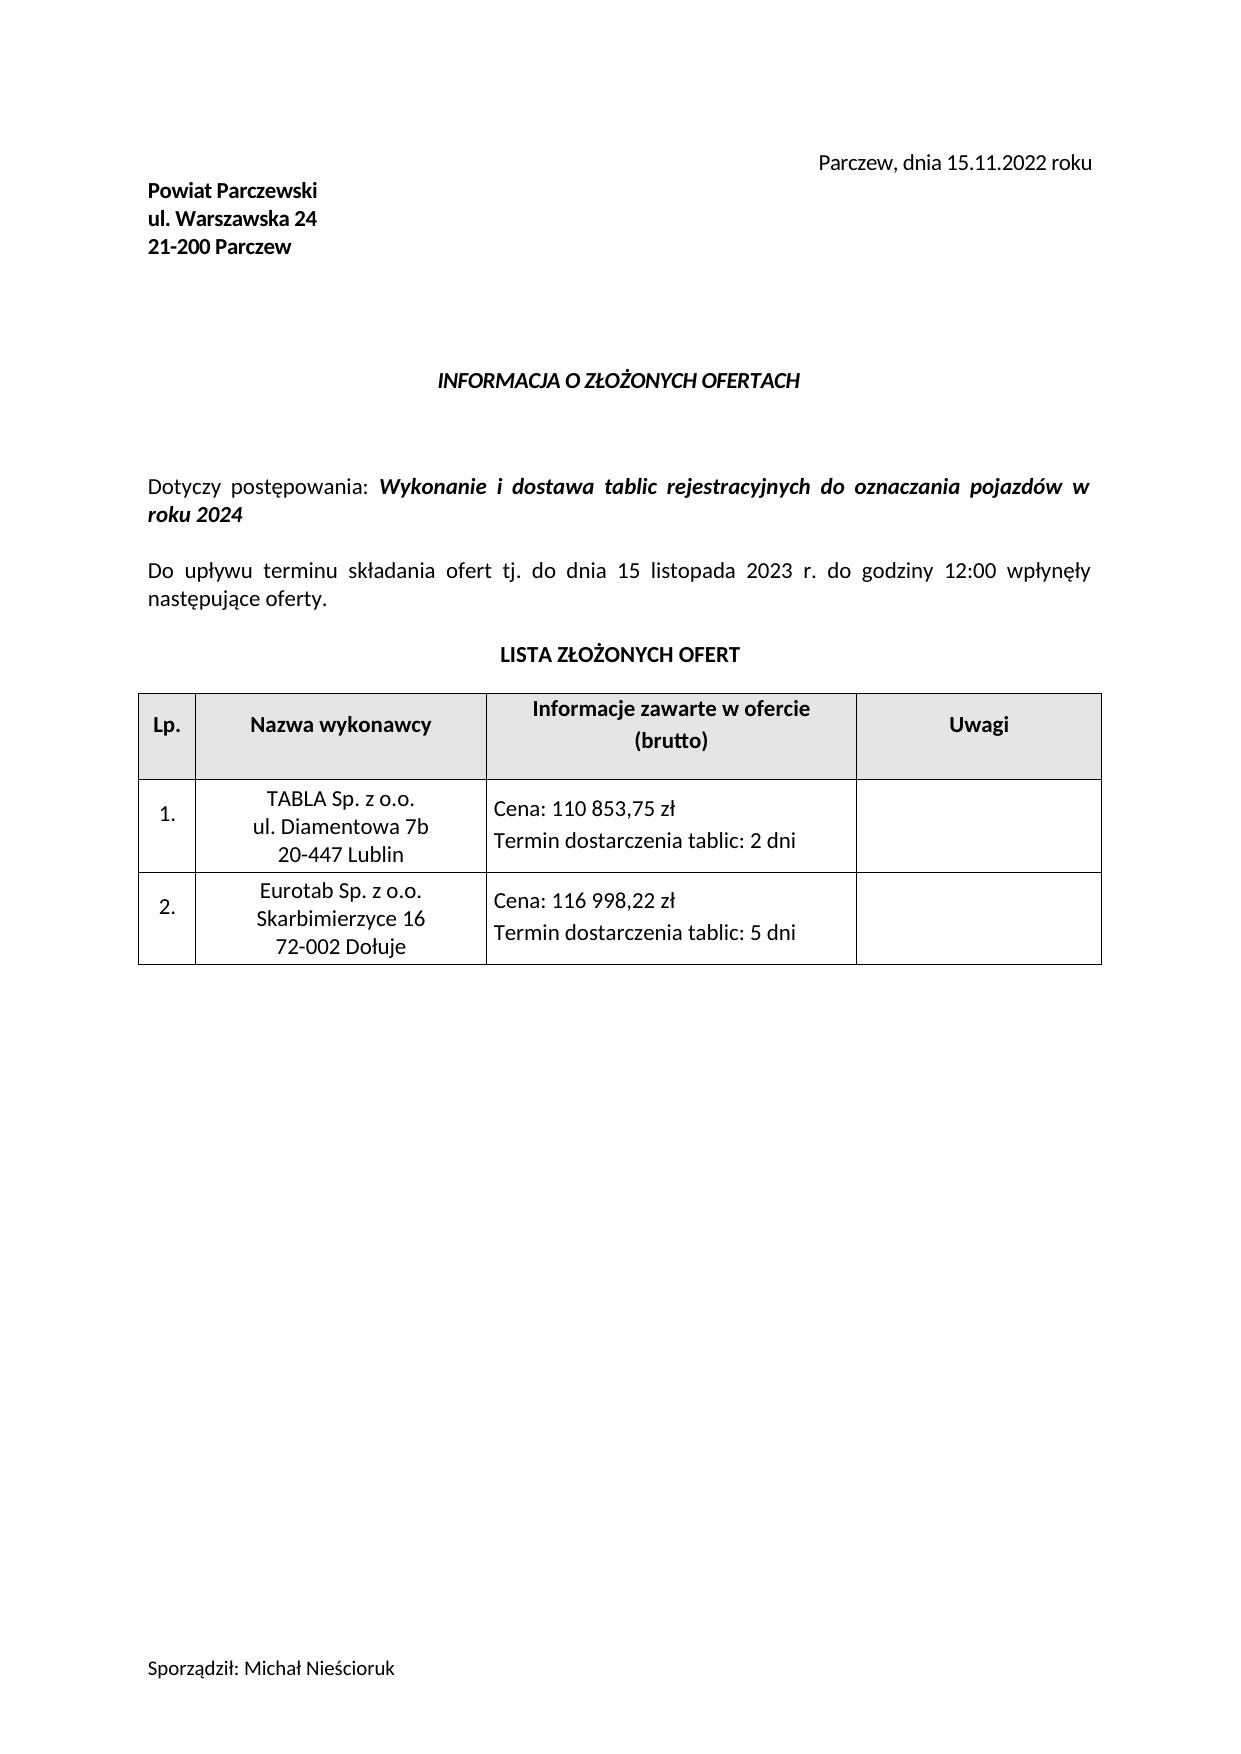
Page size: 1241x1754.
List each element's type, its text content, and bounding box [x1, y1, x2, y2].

table_header Nazwa wykonawcy [196, 694, 486, 779]
table_cell Cena: 116 998,22 zł Termin dostarczenia tablic: 5 dni [487, 873, 856, 964]
text INFORMACJA O ZŁOŻONYCH OFERTACH [148, 366, 1092, 394]
table_cell Cena: 110 853,75 zł Termin dostarczenia tablic: 2 dni [487, 780, 856, 872]
text Dotyczy postępowania: Wykonanie i dostawa tablic rejestracyjnych do oznaczania pojazdów w roku 2024 [148, 472, 1092, 528]
table_cell 1. [139, 780, 195, 872]
table_cell Eurotab Sp. z o.o. Skarbimierzyce 16 72-002 Dołuje [196, 873, 486, 964]
text Parczew, dnia 15.11.2022 roku [148, 148, 1093, 176]
text ul. Warszawska 24 [148, 204, 1093, 232]
table_header Informacje zawarte w ofercie (brutto) [487, 694, 856, 779]
table_header Lp. [139, 694, 195, 779]
table_cell [857, 780, 1101, 872]
table_cell [857, 873, 1101, 964]
text LISTA ZŁOŻONYCH OFERT [148, 640, 1092, 668]
text 21-200 Parczew [148, 232, 1093, 260]
text Powiat Parczewski [148, 176, 1093, 204]
table_header Uwagi [857, 694, 1101, 779]
table_cell TABLA Sp. z o.o. ul. Diamentowa 7b 20-447 Lublin [196, 780, 486, 872]
table_cell 2. [139, 873, 195, 964]
text Do upływu terminu składania ofert tj. do dnia 15 listopada 2023 r. do godziny 12:00 wpłynęły następujące oferty. [148, 556, 1092, 612]
